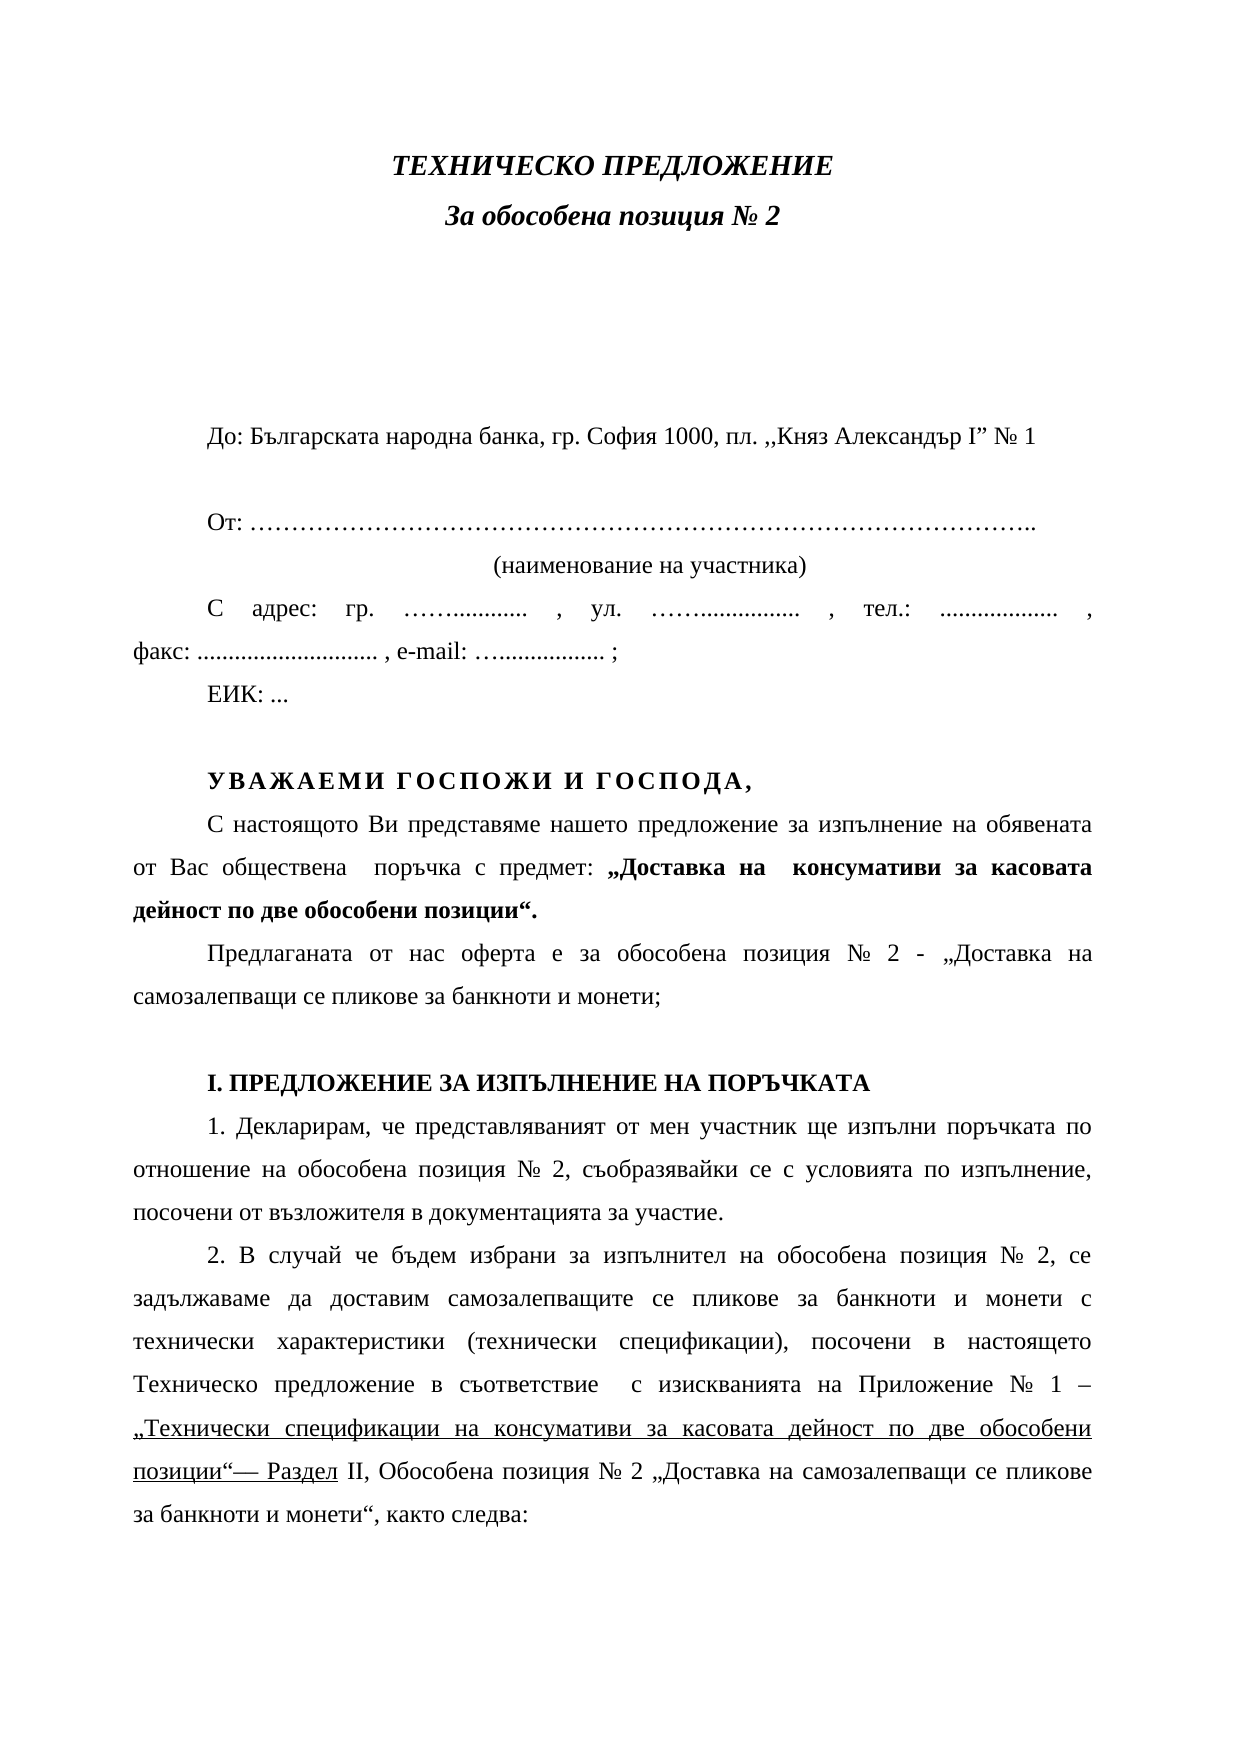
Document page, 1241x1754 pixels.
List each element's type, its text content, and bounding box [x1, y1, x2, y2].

text От: ………………………………………………………………………………….. [133, 507, 1093, 536]
text 1. Декларирам, че представляваният от мен участник ще изпълни поръчката по отношение на обособена позиция № 2, съобразявайки се с условията по изпълнение, посочени от възложителя в документацията за участие. [133, 1111, 1093, 1226]
text 2. В случай че бъдем избрани за изпълнител на обособена позиция № 2, се задължаваме да доставим самозалепващите се пликове за банкноти и монети с технически характеристики (технически спецификации), посочени в настоящето Техническо предложение в съответствие с изискванията на Приложение № 1 – „Технически спецификации на консумативи за касовата дейност по две обособени позиции“–– Раздел II, Обособена позиция № 2 „Доставка на самозалепващи се пликове за банкноти и монети“, както следва: [133, 1240, 1093, 1528]
text С настоящото Ви представяме нашето предложение за изпълнение на обявената от Вас обществена поръчка с предмет: „Доставка на консумативи за касовата дейност по две обособени позиции“. [133, 809, 1093, 924]
text Предлаганата от нас оферта е за обособена позиция № 2 - „Доставка на самозалепващи се пликове за банкноти и монети; [133, 938, 1093, 1010]
text С адрес: гр. ……............ , ул. ……................ , тел.: ................... , факс: ............................. , е-mail: …................. ; [133, 593, 1093, 665]
text ТЕХНИЧЕСКО ПРЕДЛОЖЕНИЕ [133, 148, 1093, 181]
text За обособена позиция № 2 [133, 198, 1093, 231]
text До: Българската народна банка, гр. София 1000, пл. ,,Княз Александър I” № 1 [133, 421, 1093, 449]
text ЕИК: ... [133, 679, 1093, 708]
text (наименование на участника) [133, 550, 1093, 579]
text I. ПРЕДЛОЖЕНИЕ ЗА ИЗПЪЛНЕНИЕ НА ПОРЪЧКАТА [133, 1068, 1093, 1096]
text УВАЖАЕМИ ГОСПОЖИ И ГОСПОДА, [133, 766, 1093, 794]
